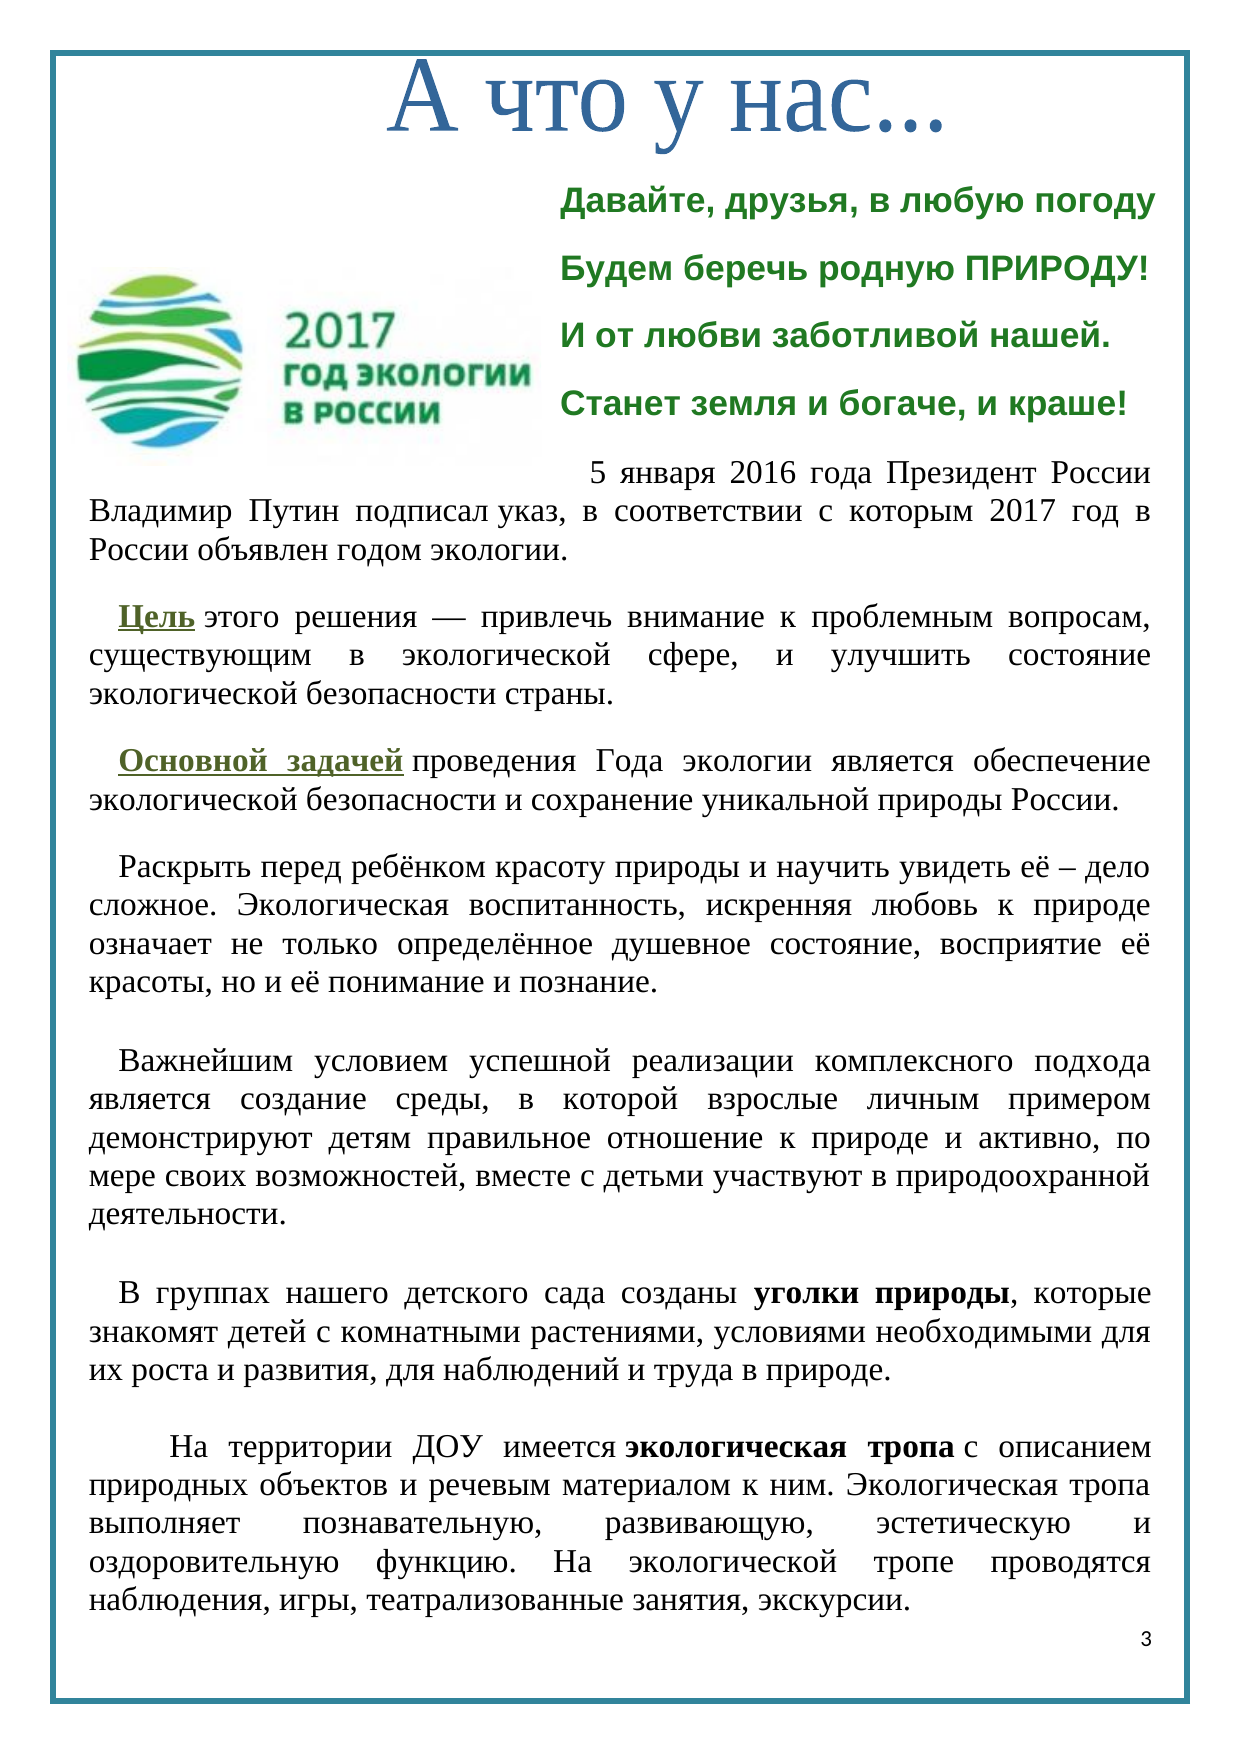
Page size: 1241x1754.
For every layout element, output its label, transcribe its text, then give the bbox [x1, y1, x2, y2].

text И от любви заботливой нашей. [542, 314, 1152, 355]
picture [67, 267, 542, 466]
text Станет земля и богаче, и краше! [542, 382, 1152, 423]
text На территории ДОУ имеется экологическая тропа с описанием природных объектов и речевым материалом к ним. Экологическая тропа выполняет познавательную, развивающую, эстетическую и оздоровительную функцию. На экологической тропе проводятся наблюдения, игры, театрализованные занятия, экскурсии. [88, 1388, 1152, 1618]
text Раскрыть перед ребёнком красоту природы и научить увидеть её – дело сложное. Экологическая воспитанность, искренняя любовь к природе означает не только определённое душевное состояние, восприятие её красоты, но и её понимание и познание. [88, 846, 1152, 999]
text Будем беречь родную ПРИРОДУ! [177, 247, 1152, 288]
text Цель этого решения — привлечь внимание к проблемным вопросам, существующим в экологической сфере, и улучшить состояние экологической безопасности страны. [88, 596, 1152, 711]
text Важнейшим условием успешной реализации комплексного подхода является создание среды, в которой взрослые личным примером демонстрируют детям правильное отношение к природе и активно, по мере своих возможностей, вместе с детьми участвуют в природоохранной деятельности. [88, 1040, 1152, 1232]
text В группах нашего детского сада созданы уголки природы, которые знакомят детей с комнатными растениями, условиями необходимыми для их роста и развития, для наблюдений и труда в природе. [88, 1273, 1152, 1388]
text Давайте, друзья, в любую погоду [177, 179, 1181, 220]
text 5 января 2016 года Президент России Владимир Путин подписал указ, в соответствии с которым 2017 год в России объявлен годом экологии. [88, 452, 1152, 567]
text Основной задачей проведения Года экологии является обеспечение экологической безопасности и сохранение уникальной природы России. [88, 740, 1152, 817]
